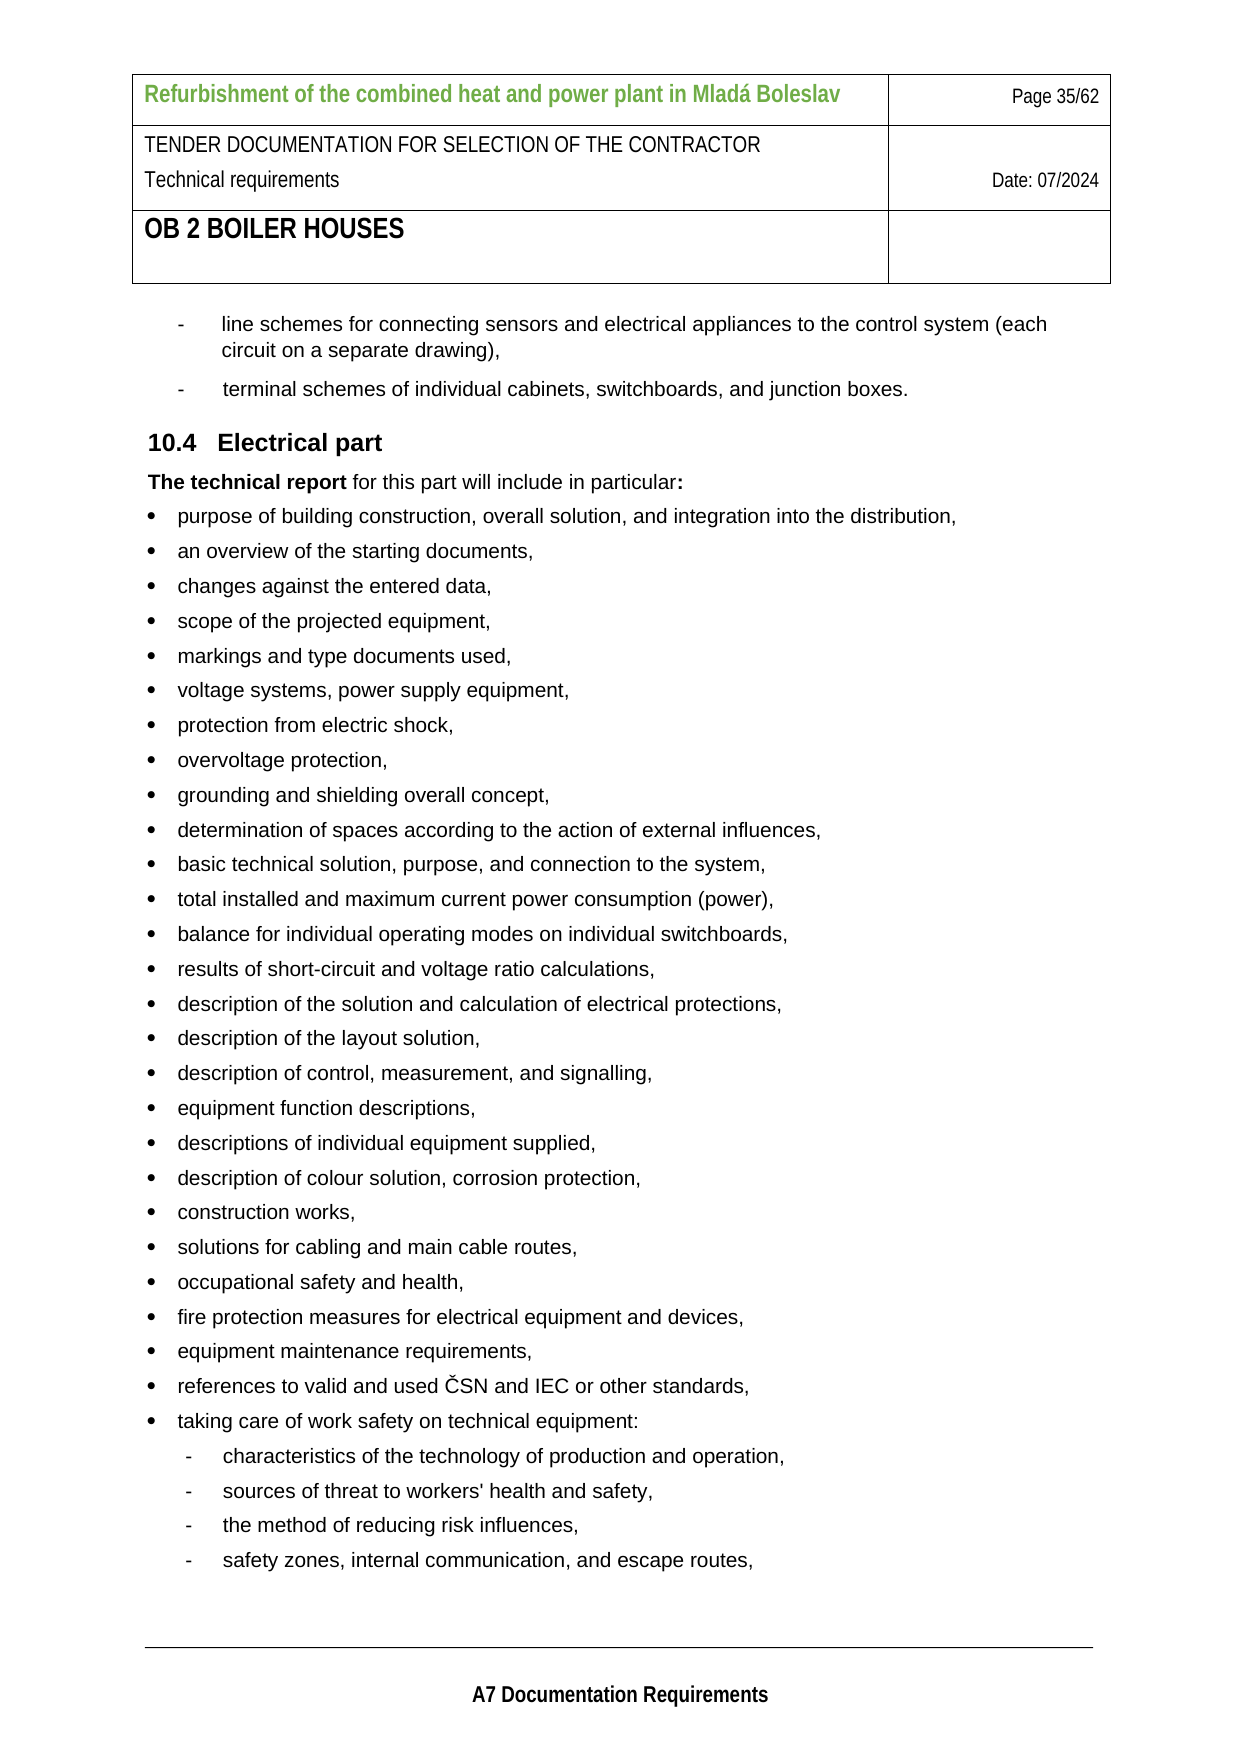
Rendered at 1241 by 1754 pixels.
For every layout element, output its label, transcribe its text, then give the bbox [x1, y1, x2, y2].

list the method of reducing risk influences, [185, 1513, 1093, 1537]
list description of the solution and calculation of electrical protections, [148, 991, 1093, 1016]
list grounding and shielding overall concept, [148, 783, 1093, 807]
list descriptions of individual equipment supplied, [148, 1131, 1093, 1155]
list line schemes for connecting sensors and electrical appliances to the control system (each circuit on a separate drawing), [177, 312, 1093, 362]
list balance for individual operating modes on individual switchboards, [148, 922, 1093, 946]
list references to valid and used ČSN and IEC or other standards, [148, 1374, 1093, 1398]
list description of control, measurement, and signalling, [148, 1061, 1093, 1085]
text The technical report for this part will include in particular: [148, 470, 1093, 494]
list characteristics of the technology of production and operation, [185, 1444, 1093, 1468]
list scope of the projected equipment, [148, 609, 1093, 633]
list total installed and maximum current power consumption (power), [148, 887, 1093, 911]
list fire protection measures for electrical equipment and devices, [148, 1304, 1093, 1329]
list description of the layout solution, [148, 1026, 1093, 1050]
list terminal schemes of individual cabinets, switchboards, and junction boxes. [177, 377, 1093, 401]
list purpose of building construction, overall solution, and integration into the distribution, [148, 504, 1093, 528]
list changes against the entered data, [148, 574, 1093, 598]
list voltage systems, power supply equipment, [148, 678, 1093, 702]
list overvoltage protection, [148, 748, 1093, 772]
text Electrical part [148, 428, 1093, 457]
list solutions for cabling and main cable routes, [148, 1235, 1093, 1259]
list results of short-circuit and voltage ratio calculations, [148, 957, 1093, 981]
list taking care of work safety on technical equipment: [148, 1409, 1093, 1433]
list construction works, [148, 1200, 1093, 1224]
list equipment function descriptions, [148, 1096, 1093, 1120]
list basic technical solution, purpose, and connection to the system, [148, 852, 1093, 876]
list occupational safety and health, [148, 1270, 1093, 1294]
list determination of spaces according to the action of external influences, [148, 817, 1093, 842]
list protection from electric shock, [148, 713, 1093, 737]
list safety zones, internal communication, and escape routes, [185, 1548, 1093, 1572]
list description of colour solution, corrosion protection, [148, 1165, 1093, 1189]
list markings and type documents used, [148, 643, 1093, 668]
list sources of threat to workers' health and safety, [185, 1478, 1093, 1502]
list an overview of the starting documents, [148, 539, 1093, 563]
list equipment maintenance requirements, [148, 1339, 1093, 1363]
